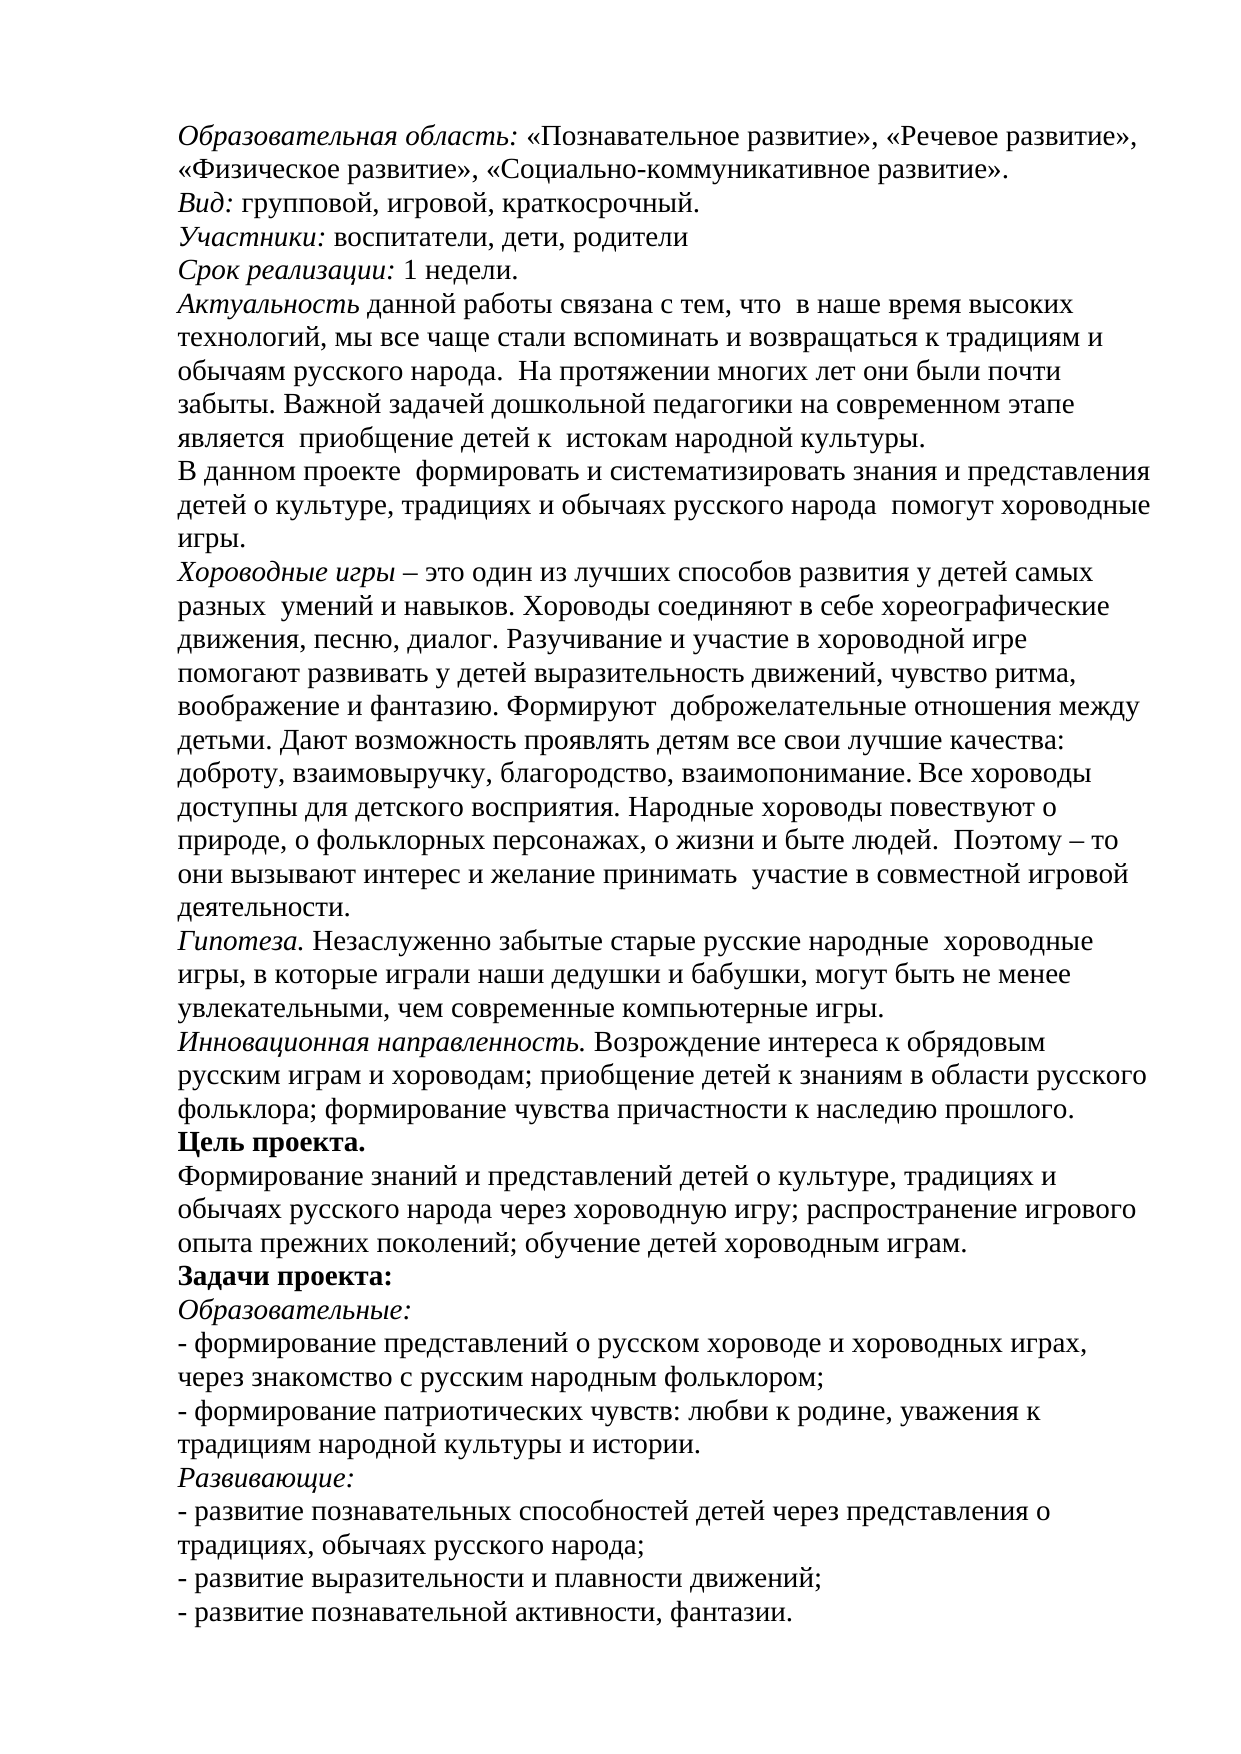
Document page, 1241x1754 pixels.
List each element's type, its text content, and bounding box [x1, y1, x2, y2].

text Образовательные: [177, 1292, 1152, 1326]
text Хороводные игры – это один из лучших способов развития у детей самых разных умений и навыков. Хороводы соединяют в себе хореографические движения, песню, диалог. Разучивание и участие в хороводной игре помогают развивать у детей выразительность движений, чувство ритма, воображение и фантазию. Формируют доброжелательные отношения между детьми. Дают возможность проявлять детям все свои лучшие качества: доброту, взаимовыручку, благородство, взаимопонимание. Все хороводы доступны для детского восприятия. Народные хороводы повествуют о природе, о фольклорных персонажах, о жизни и быте людей. Поэтому – то они вызывают интерес и желание принимать участие в совместной игровой деятельности. [177, 554, 1152, 923]
text Гипотеза. Незаслуженно забытые старые русские народные хороводные игры, в которые играли наши дедушки и бабушки, могут быть не менее увлекательными, чем современные компьютерные игры. [177, 923, 1152, 1024]
text Вид: групповой, игровой, краткосрочный. [177, 185, 1152, 219]
text Инновационная направленность. Возрождение интереса к обрядовым русским играм и хороводам; приобщение детей к знаниям в области русского фольклора; формирование чувства причастности к наследию прошлого. [177, 1024, 1152, 1124]
text Задачи проекта: [177, 1258, 1152, 1292]
text Участники: воспитатели, дети, родители [177, 219, 1152, 252]
text Актуальность данной работы связана с тем, что в наше время высоких технологий, мы все чаще стали вспоминать и возвращаться к традициям и обычаям русского народа. На протяжении многих лет они были почти забыты. Важной задачей дошкольной педагогики на современном этапе является приобщение детей к истокам народной культуры. [177, 286, 1152, 453]
text Цель проекта. [177, 1124, 1152, 1158]
text Образовательная область: «Познавательное развитие», «Речевое развитие», «Физическое развитие», «Социально-коммуникативное развитие». [177, 118, 1152, 185]
text - развитие выразительности и плавности движений; [177, 1560, 1152, 1594]
text Развивающие: [177, 1460, 1152, 1493]
text В данном проекте формировать и систематизировать знания и представления детей о культуре, традициях и обычаях русского народа помогут хороводные игры. [177, 453, 1152, 554]
text Срок реализации: 1 недели. [177, 252, 1152, 286]
text - формирование патриотических чувств: любви к родине, уважения к традициям народной культуры и истории. [177, 1393, 1152, 1460]
text - развитие познавательной активности, фантазии. [177, 1594, 1152, 1627]
text Формирование знаний и представлений детей о культуре, традициях и обычаях русского народа через хороводную игру; распространение игрового опыта прежних поколений; обучение детей хороводным играм. [177, 1158, 1152, 1258]
text - развитие познавательных способностей детей через представления о традициях, обычаях русского народа; [177, 1493, 1152, 1560]
text - формирование представлений о русском хороводе и хороводных играх, через знакомство с русским народным фольклором; [177, 1326, 1152, 1393]
